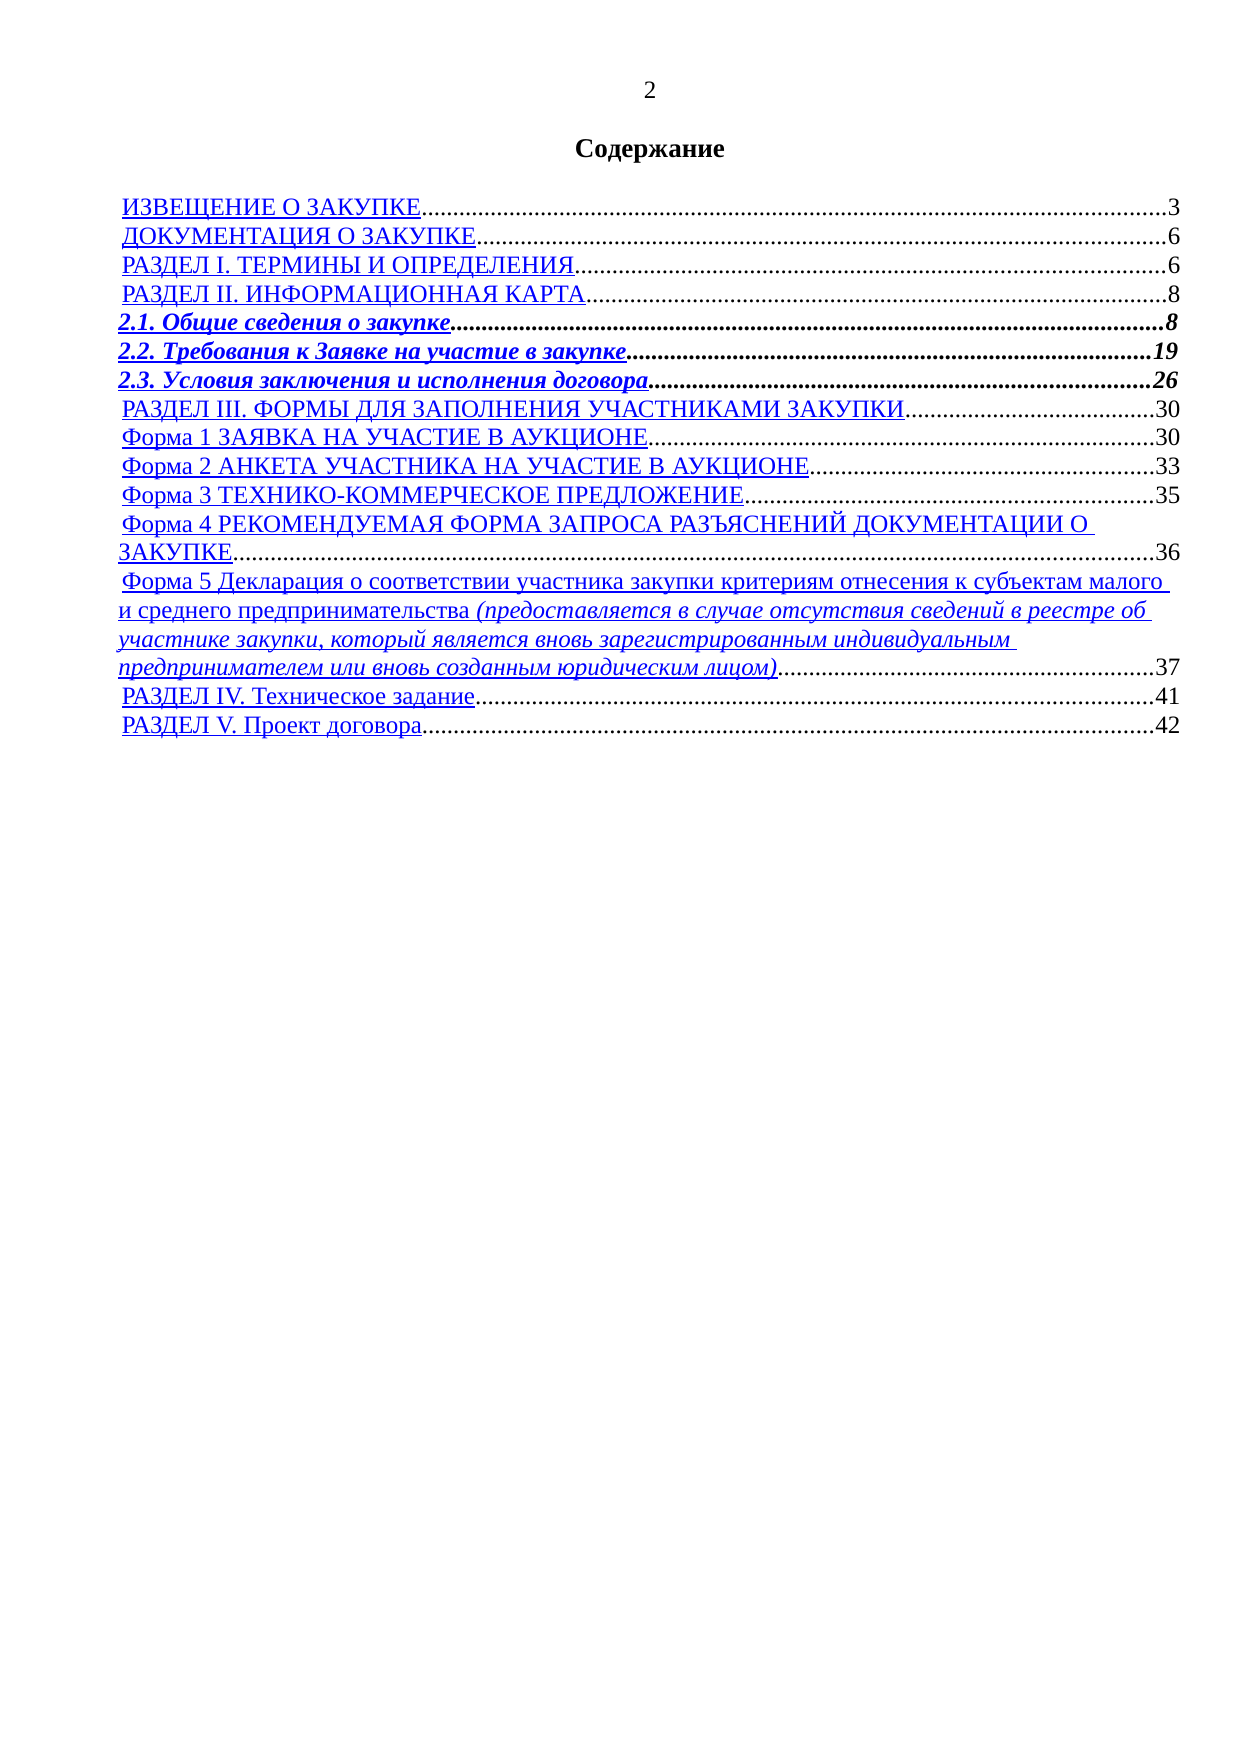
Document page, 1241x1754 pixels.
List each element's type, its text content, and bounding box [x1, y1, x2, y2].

text РАЗДЕЛ II. ИНФОРМАЦИОННАЯ КАРТА 8 [118, 279, 1181, 307]
text 2.3. Условия заключения и исполнения договора 26 [118, 365, 1181, 394]
text Форма 5 Декларация о соответствии участника закупки критериям отнесения к субъектам малого и среднего предпринимательства (предоставляется в случае отсутствия сведений в реестре об участнике закупки, который является вновь зарегистрированным индивидуальным предпринимателем или вновь созданным юридическим лицом) 37 [118, 566, 1181, 681]
text РАЗДЕЛ I. ТЕРМИНЫ И ОПРЕДЕЛЕНИЯ 6 [118, 250, 1181, 279]
text 2.1. Общие сведения о закупке 8 [118, 307, 1181, 336]
text Форма 3 ТЕХНИКО-КОММЕРЧЕСКОЕ ПРЕДЛОЖЕНИЕ 35 [118, 480, 1181, 509]
text РАЗДЕЛ III. ФОРМЫ ДЛЯ ЗАПОЛНЕНИЯ УЧАСТНИКАМИ ЗАКУПКИ 30 [118, 394, 1181, 422]
text РАЗДЕЛ V. Проект договора 42 [118, 710, 1181, 739]
text Содержание [118, 132, 1181, 164]
text Форма 1 ЗАЯВКА НА УЧАСТИЕ В АУКЦИОНЕ 30 [118, 422, 1181, 451]
text Форма 2 АНКЕТА УЧАСТНИКА НА УЧАСТИЕ В АУКЦИОНЕ 33 [118, 451, 1181, 480]
text 2.2. Требования к Заявке на участие в закупке 19 [118, 336, 1181, 365]
text Форма 4 РЕКОМЕНДУЕМАЯ ФОРМА ЗАПРОСА РАЗЪЯСНЕНИЙ ДОКУМЕНТАЦИИ О ЗАКУПКЕ 36 [118, 509, 1181, 566]
text ДОКУМЕНТАЦИЯ О ЗАКУПКЕ 6 [118, 221, 1181, 250]
text РАЗДЕЛ IV. Техническое задание 41 [118, 681, 1181, 710]
text ИЗВЕЩЕНИЕ О ЗАКУПКЕ 3 [118, 192, 1181, 221]
